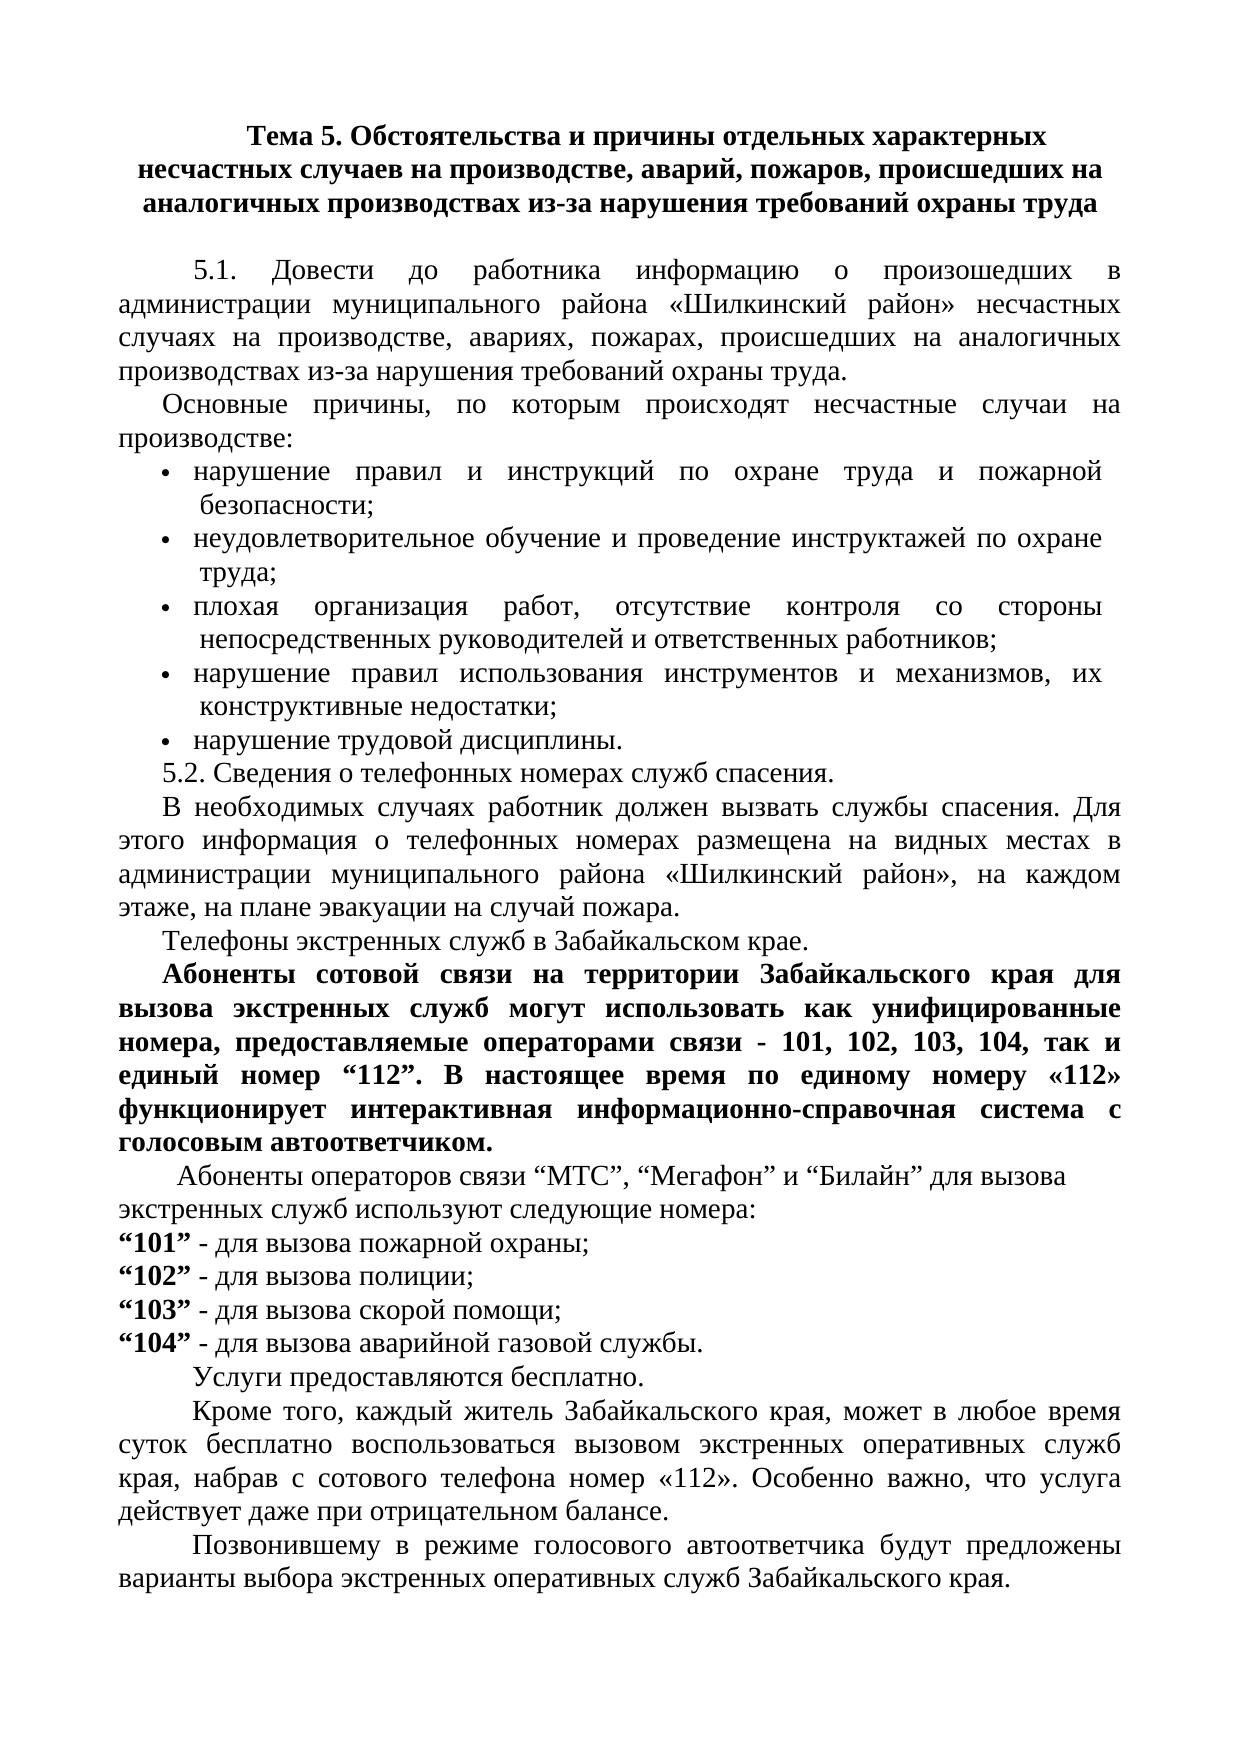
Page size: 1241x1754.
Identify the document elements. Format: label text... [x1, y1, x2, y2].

list нарушение правил и инструкций по охране труда и пожарной безопасности; [162, 453, 1103, 521]
list плохая организация работ, отсутствие контроля со стороны непосредственных руководителей и ответственных работников; [162, 588, 1103, 655]
list нарушение трудовой дисциплины. [162, 722, 1103, 755]
list нарушение правил использования инструментов и механизмов, их конструктивные недостатки; [162, 655, 1103, 722]
text Основные причины, по которым происходят несчастные случаи на производстве: [118, 386, 1122, 453]
text Услуги предоставляются бесплатно. [118, 1359, 1122, 1393]
list неудовлетворительное обучение и проведение инструктажей по охране труда; [162, 521, 1103, 588]
text 5.2. Сведения о телефонных номерах служб спасения. [118, 755, 1122, 789]
text Кроме того, каждый житель Забайкальского края, может в любое время суток бесплатно воспользоваться вызовом экстренных оперативных служб края, набрав с сотового телефона номер «112». Особенно важно, что услуга действует даже при отрицательном балансе. [118, 1393, 1122, 1527]
text Позвонившему в режиме голосового автоответчика будут предложены варианты выбора экстренных оперативных служб Забайкальского края. [118, 1527, 1122, 1594]
text Абоненты операторов связи “МТС”, “Мегафон” и “Билайн” для вызова экстренных служб используют следующие номера: “101” - для вызова пожарной охраны; “102” - для вызова полиции; “103” - для вызова скорой помощи; “104” - для вызова аварийной газовой службы. [118, 1158, 1122, 1359]
text Тема 5. Обстоятельства и причины отдельных характерных несчастных случаев на производстве, аварий, пожаров, происшедших на аналогичных производствах из-за нарушения требований охраны труда [118, 118, 1122, 219]
text В необходимых случаях работник должен вызвать службы спасения. Для этого информация о телефонных номерах размещена на видных местах в администрации муниципального района «Шилкинский район», на каждом этаже, на плане эвакуации на случай пожара. [118, 789, 1122, 923]
text Телефоны экстренных служб в Забайкальском крае. [118, 923, 1122, 957]
text 5.1. Довести до работника информацию о произошедших в администрации муниципального района «Шилкинский район» несчастных случаях на производстве, авариях, пожарах, происшедших на аналогичных производствах из-за нарушения требований охраны труда. [118, 252, 1122, 386]
text Абоненты сотовой связи на территории Забайкальского края для вызова экстренных служб могут использовать как унифицированные номера, предоставляемые операторами связи - 101, 102, 103, 104, так и единый номер “112”. В настоящее время по единому номеру «112» функционирует интерактивная информационно-справочная система с голосовым автоответчиком. [118, 957, 1122, 1158]
